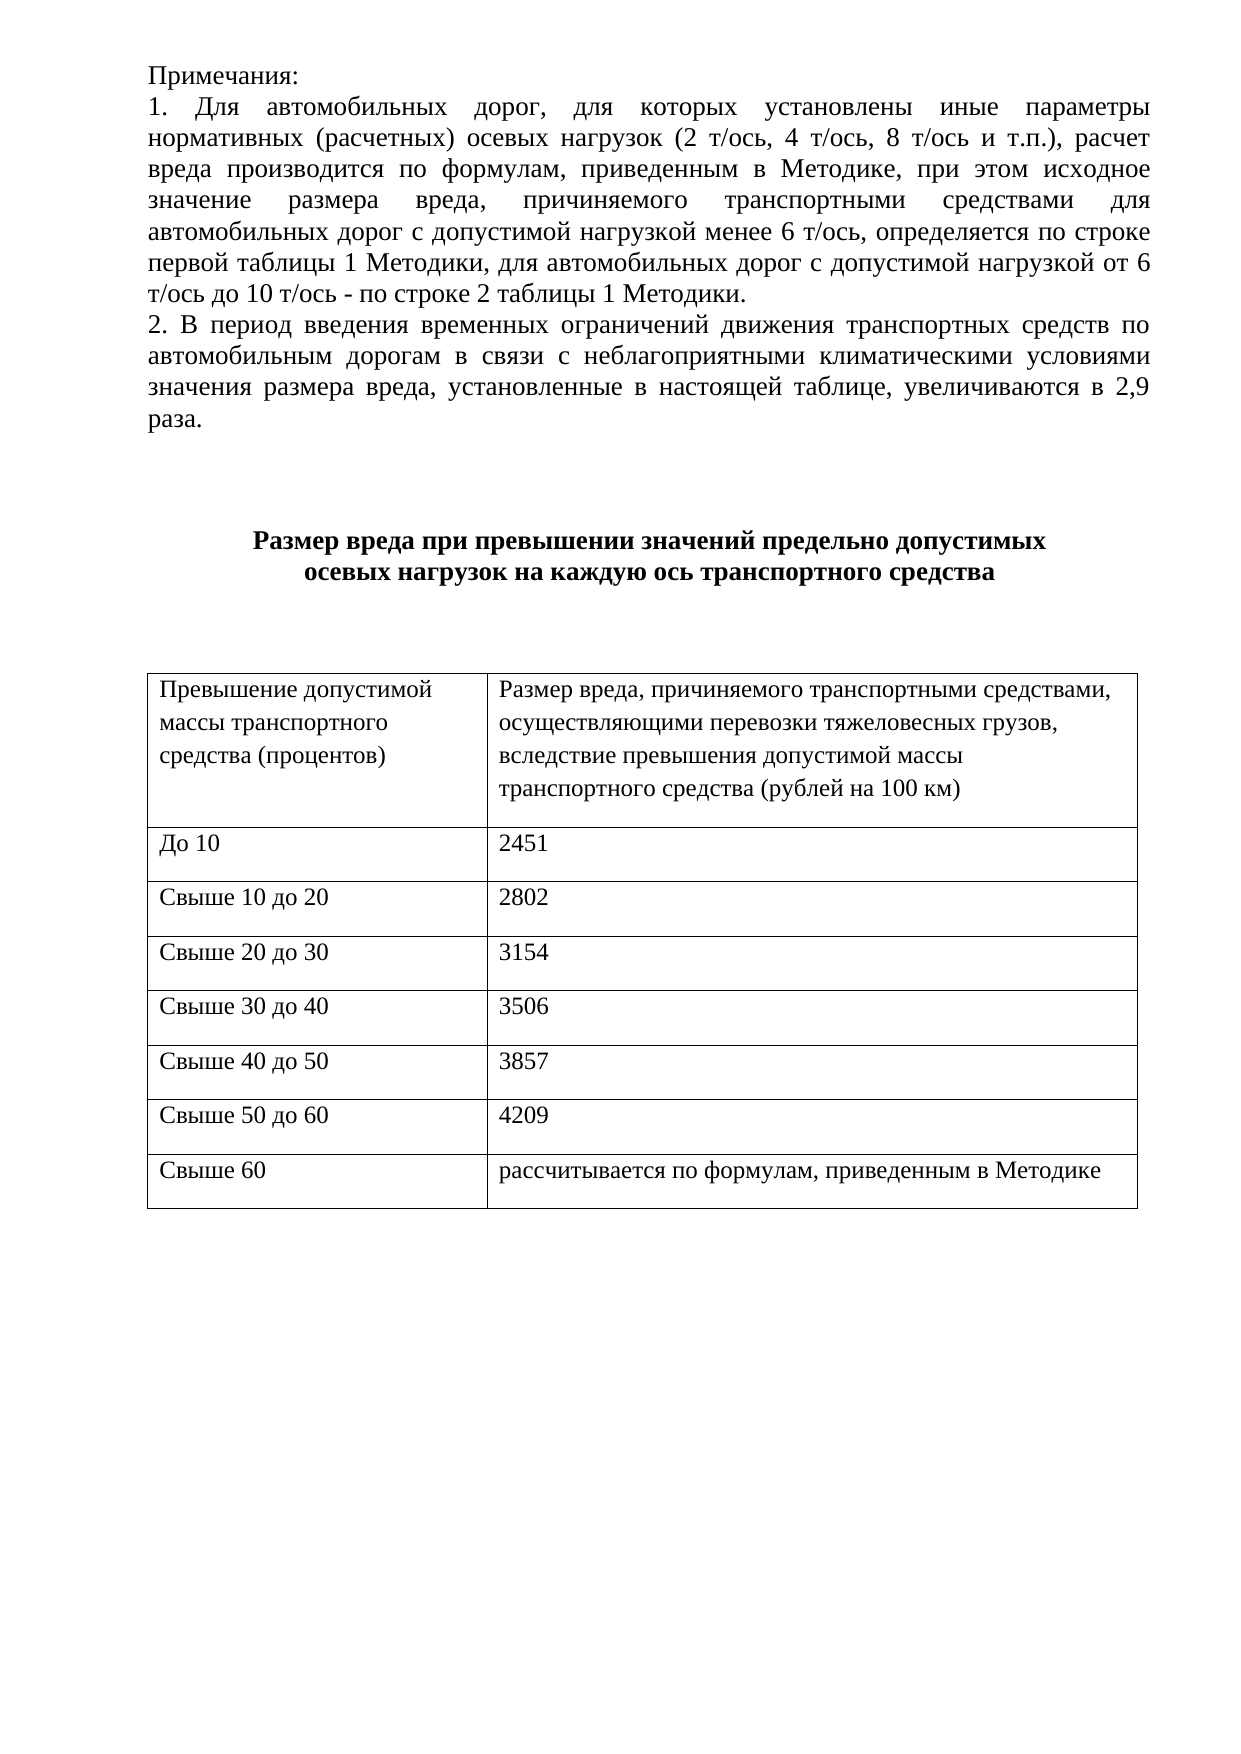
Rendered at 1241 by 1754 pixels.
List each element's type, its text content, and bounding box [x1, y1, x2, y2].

text Примечания: [148, 59, 1152, 90]
text 2. В период введения временных ограничений движения транспортных средств по автомобильным дорогам в связи с неблагоприятными климатическими условиями значения размера вреда, установленные в настоящей таблице, увеличиваются в 2,9 раза. [148, 308, 1152, 433]
table_cell 3506 [488, 991, 1137, 1045]
text осевых нагрузок на каждую ось транспортного средства [148, 555, 1152, 586]
text Размер вреда при превышении значений предельно допустимых [148, 524, 1152, 555]
table_cell Свыше 40 до 50 [148, 1046, 487, 1099]
table_cell До 10 [148, 828, 487, 881]
table_cell рассчитывается по формулам, приведенным в Методике [488, 1155, 1137, 1208]
table_header Размер вреда, причиняемого транспортными средствами, осуществляющими перевозки тяжеловесных грузов, вследствие превышения допустимой массы транспортного средства (рублей на 100 км) [488, 674, 1137, 827]
table_cell 3857 [488, 1046, 1137, 1099]
table_cell Свыше 30 до 40 [148, 991, 487, 1045]
table_cell Свыше 50 до 60 [148, 1100, 487, 1154]
table_header Превышение допустимой массы транспортного средства (процентов) [148, 674, 487, 827]
table_cell 4209 [488, 1100, 1137, 1154]
text 1. Для автомобильных дорог, для которых установлены иные параметры нормативных (расчетных) осевых нагрузок (2 т/ось, 4 т/ось, 8 т/ось и т.п.), расчет вреда производится по формулам, приведенным в Методике, при этом исходное значение размера вреда, причиняемого транспортными средствами для автомобильных дорог с допустимой нагрузкой менее 6 т/ось, определяется по строке первой таблицы 1 Методики, для автомобильных дорог с допустимой нагрузкой от 6 т/ось до 10 т/ось - по строке 2 таблицы 1 Методики. [148, 90, 1152, 308]
table_cell Свыше 20 до 30 [148, 937, 487, 990]
table_cell Свыше 60 [148, 1155, 487, 1208]
table_cell 2451 [488, 828, 1137, 881]
table_cell Свыше 10 до 20 [148, 882, 487, 936]
table_cell 2802 [488, 882, 1137, 936]
table_cell 3154 [488, 937, 1137, 990]
